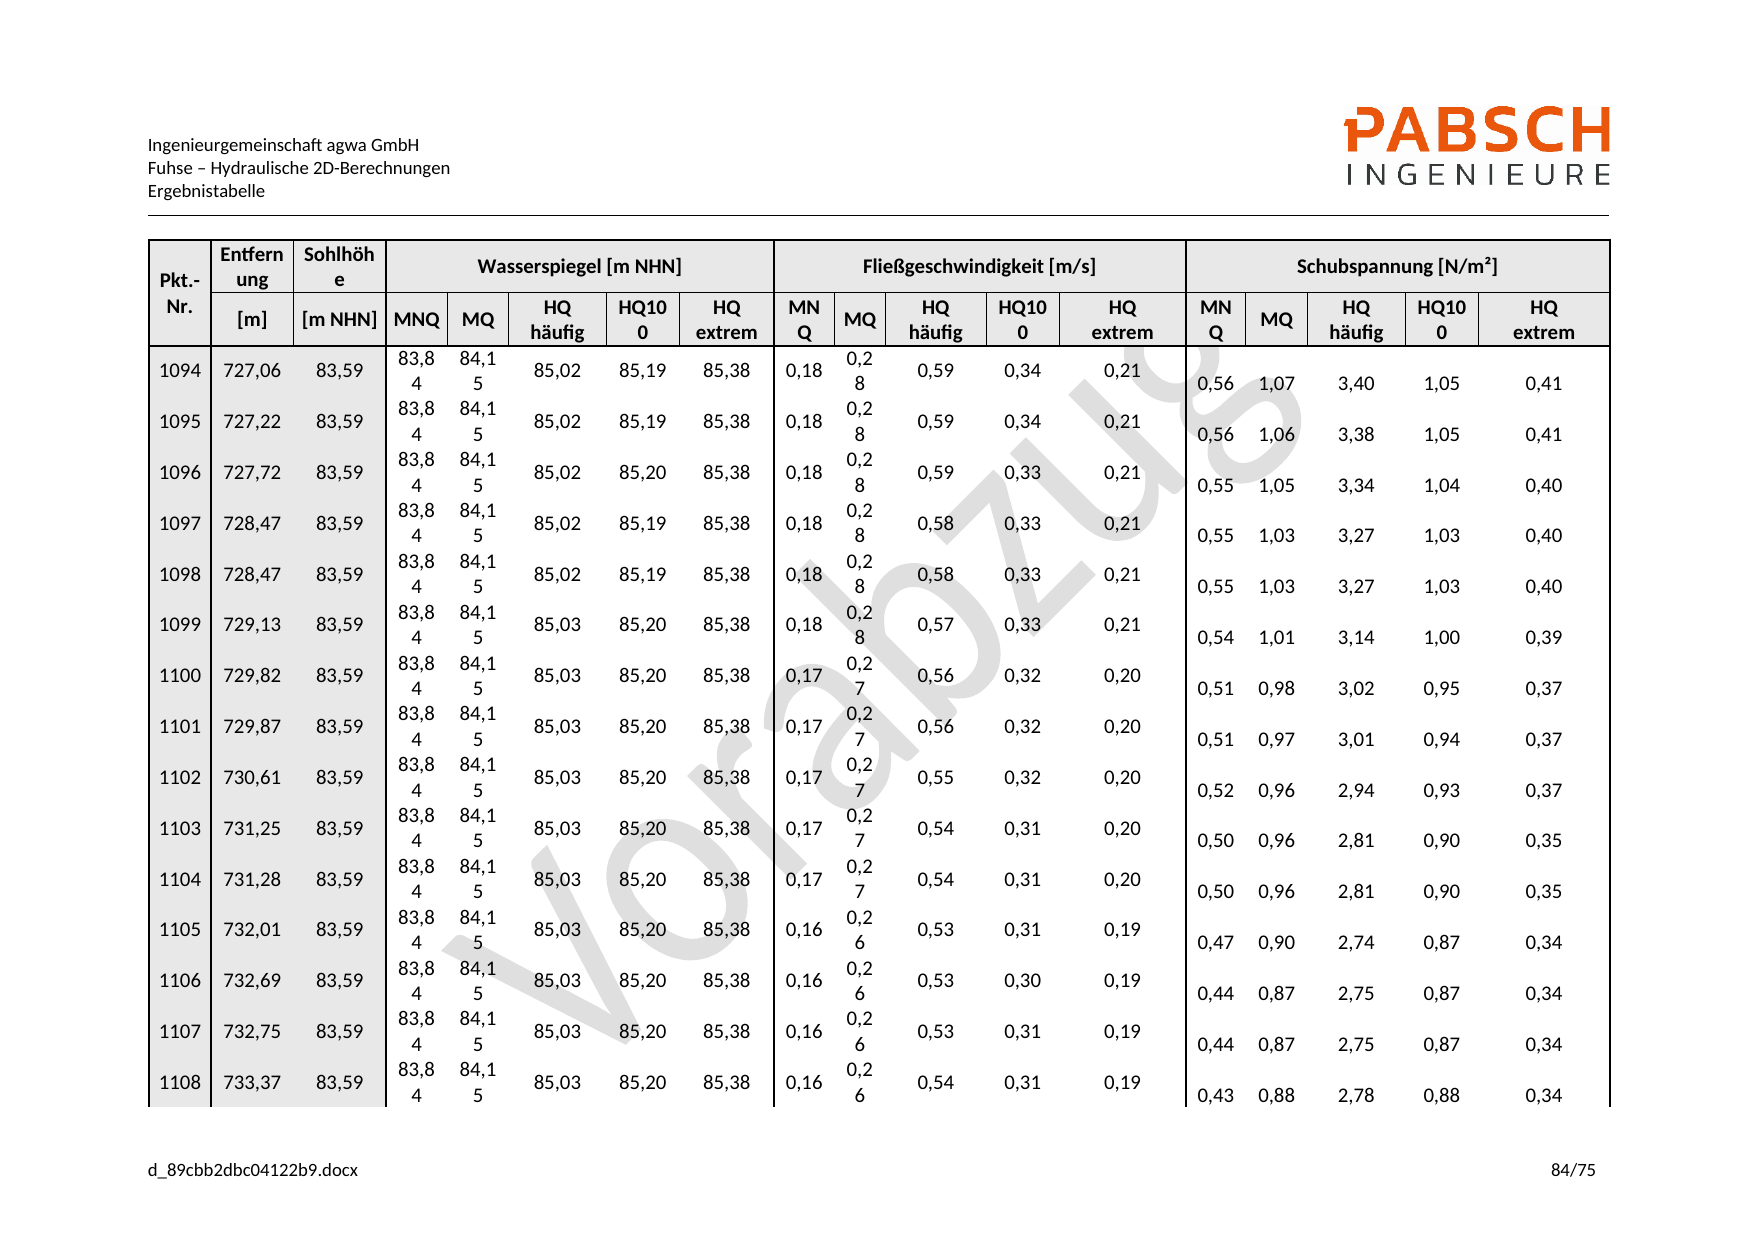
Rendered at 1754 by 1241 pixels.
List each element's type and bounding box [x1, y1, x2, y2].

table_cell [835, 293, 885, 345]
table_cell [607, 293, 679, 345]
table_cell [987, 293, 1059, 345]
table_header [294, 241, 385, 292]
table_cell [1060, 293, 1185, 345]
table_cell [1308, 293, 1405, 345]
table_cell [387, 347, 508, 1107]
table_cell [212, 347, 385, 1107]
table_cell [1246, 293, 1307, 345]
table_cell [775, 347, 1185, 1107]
picture [1343, 106, 1610, 185]
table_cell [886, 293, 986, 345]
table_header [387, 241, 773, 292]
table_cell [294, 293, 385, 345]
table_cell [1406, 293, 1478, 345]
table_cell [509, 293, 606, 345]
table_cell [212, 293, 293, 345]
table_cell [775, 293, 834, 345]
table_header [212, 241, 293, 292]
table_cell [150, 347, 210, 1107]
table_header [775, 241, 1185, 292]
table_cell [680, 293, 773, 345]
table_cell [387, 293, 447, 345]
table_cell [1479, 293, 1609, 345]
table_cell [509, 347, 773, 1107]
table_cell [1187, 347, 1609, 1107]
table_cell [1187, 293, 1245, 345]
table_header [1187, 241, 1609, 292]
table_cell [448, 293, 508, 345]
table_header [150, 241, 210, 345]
